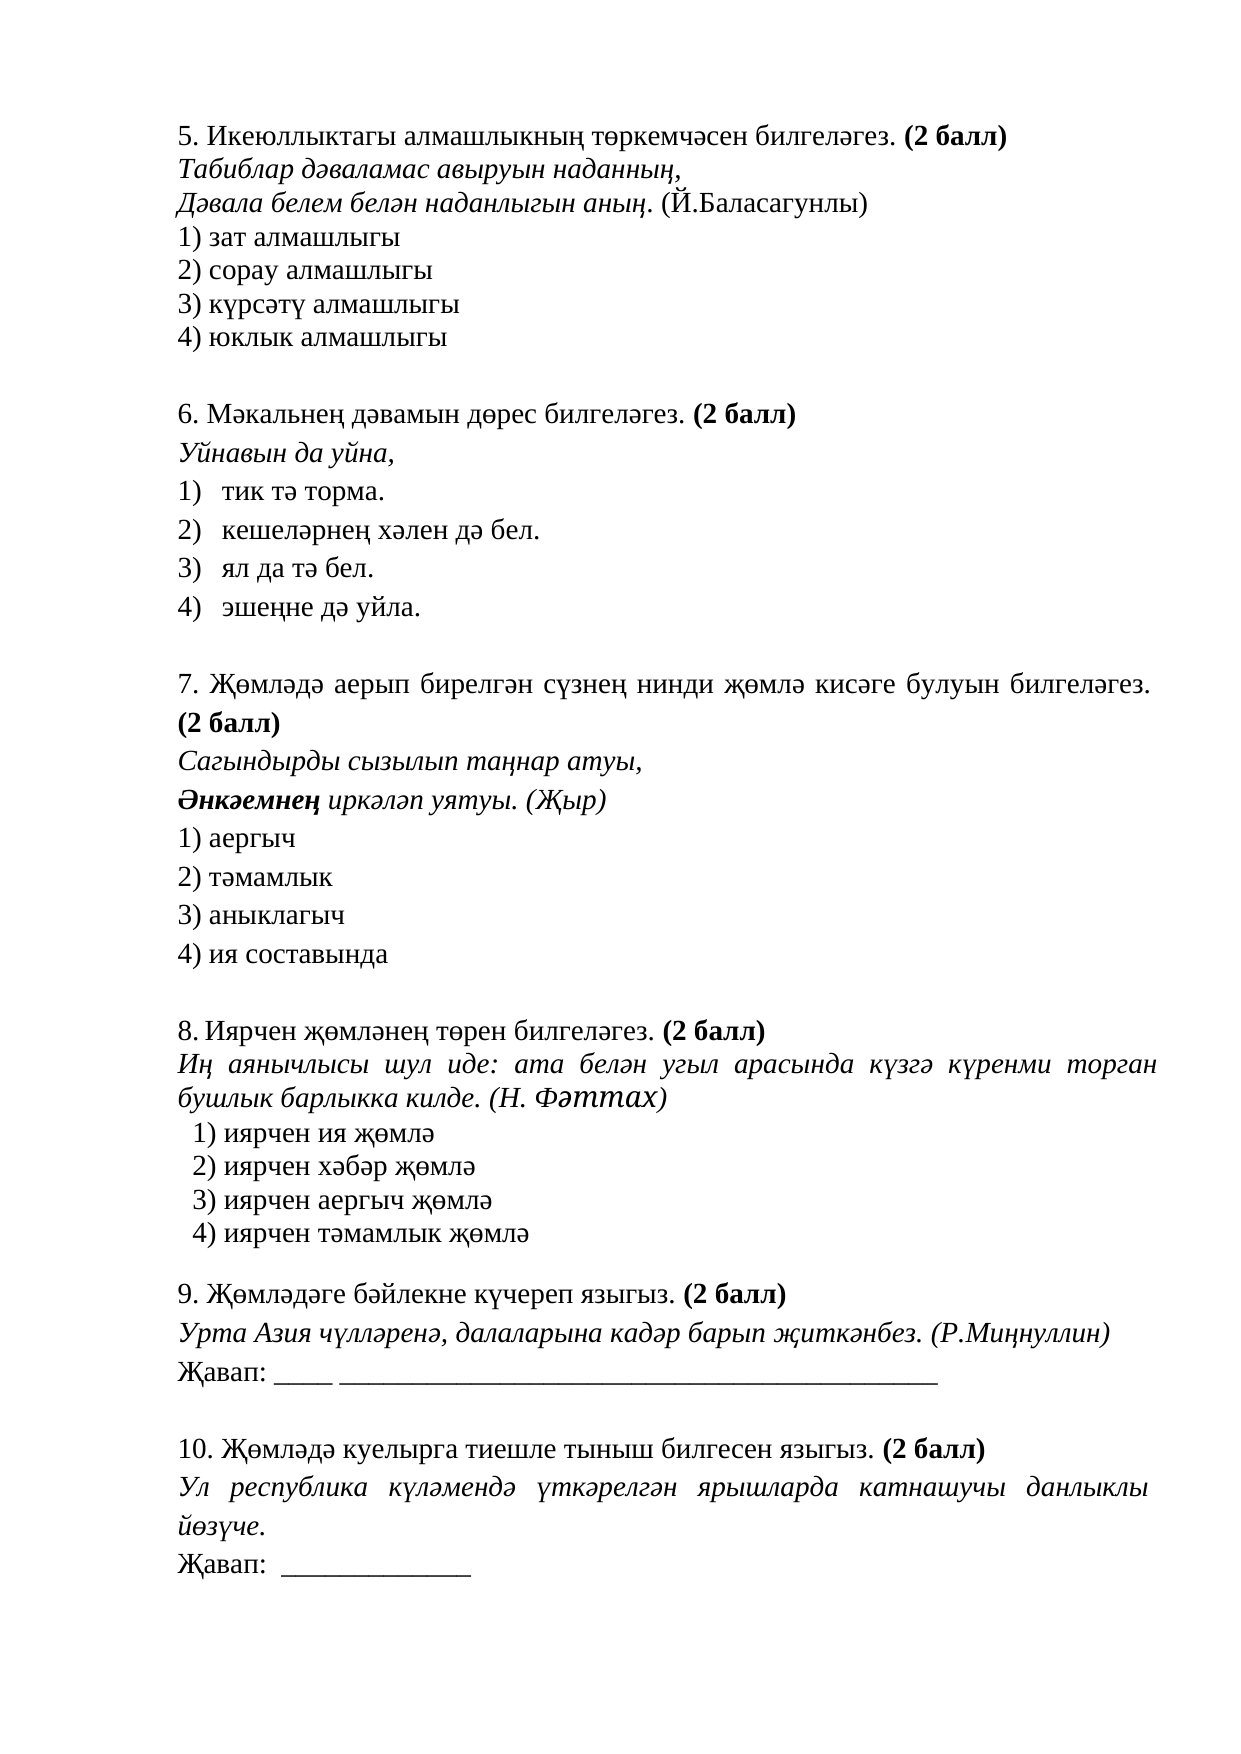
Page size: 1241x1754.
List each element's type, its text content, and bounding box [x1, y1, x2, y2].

text 4) иярчен тәмамлык җөмлә [118, 1215, 1161, 1249]
text 1) зат алмашлыгы [177, 219, 1152, 252]
list тик тә торма. [177, 473, 1152, 507]
text Җавап: ____ _________________________________________ [177, 1354, 1152, 1387]
text 7. Җөмләдә аерып бирелгән сүзнең нинди җөмлә кисәге булуын билгеләгез. (2 балл) [177, 666, 1152, 738]
text 2) тәмамлык [177, 859, 1152, 892]
text 10. Җөмләдә куелырга тиешле тыныш билгесен языгыз. (2 балл) [177, 1431, 1152, 1464]
text Табиблар дәваламас авыруын наданның, [177, 152, 1152, 185]
text 6. Мәкальнең дәвамын дөрес билгеләгез. (2 балл) [177, 396, 1152, 430]
text Әнкәемнең иркәләп уятуы. (Җыр) [177, 782, 1152, 815]
text Ул республика күләмендә үткәрелгән ярышларда катнашучы данлыклы йөзүче. [177, 1469, 1152, 1541]
text Сагындырды сызылып таңнар атуы, [177, 743, 1152, 777]
text 2) иярчен хәбәр җөмлә [118, 1148, 1161, 1182]
list ял да тә бел. [177, 551, 1152, 584]
text 1) аергыч [177, 820, 1152, 854]
text 8. Иярчен җөмләнең төрен билгеләгез. (2 балл) [177, 1013, 1161, 1047]
text 1) иярчен ия җөмлә [118, 1115, 1161, 1148]
text 2) сорау алмашлыгы [177, 252, 1152, 286]
text Иң аянычлысы шул иде: ата белән угыл арасында күзгә күренми торган бушлык барлыкка килде. (Н. Фәттах) [177, 1047, 1161, 1115]
text 5. Икеюллыктагы алмашлыкның төркемчәсен билгеләгез. (2 балл) [177, 118, 1152, 152]
list Уйнавын да уйна, [177, 435, 1152, 468]
text Дәвала белем белән наданлыгын аның. (Й.Баласагунлы) [177, 185, 1152, 219]
text 4) юклык алмашлыгы [177, 319, 1152, 353]
text 4) ия составында [177, 936, 1152, 969]
text Җавап: _____________ [177, 1546, 1152, 1580]
list кешеләрнең хәлен дә бел. [177, 512, 1152, 546]
text 3) күрсәтү алмашлыгы [177, 286, 1152, 319]
text 3) аныклагыч [177, 897, 1152, 931]
text 9. Җөмләдәге бәйлекне күчереп языгыз. (2 балл) [177, 1277, 1152, 1310]
text 3) иярчен аергыч җөмлә [118, 1182, 1161, 1215]
list эшеңне дә уйла. [177, 589, 1152, 623]
text Урта Азия чүлләренә, далаларына кадәр барып җиткәнбез. (Р.Миңнуллин) [177, 1315, 1152, 1349]
